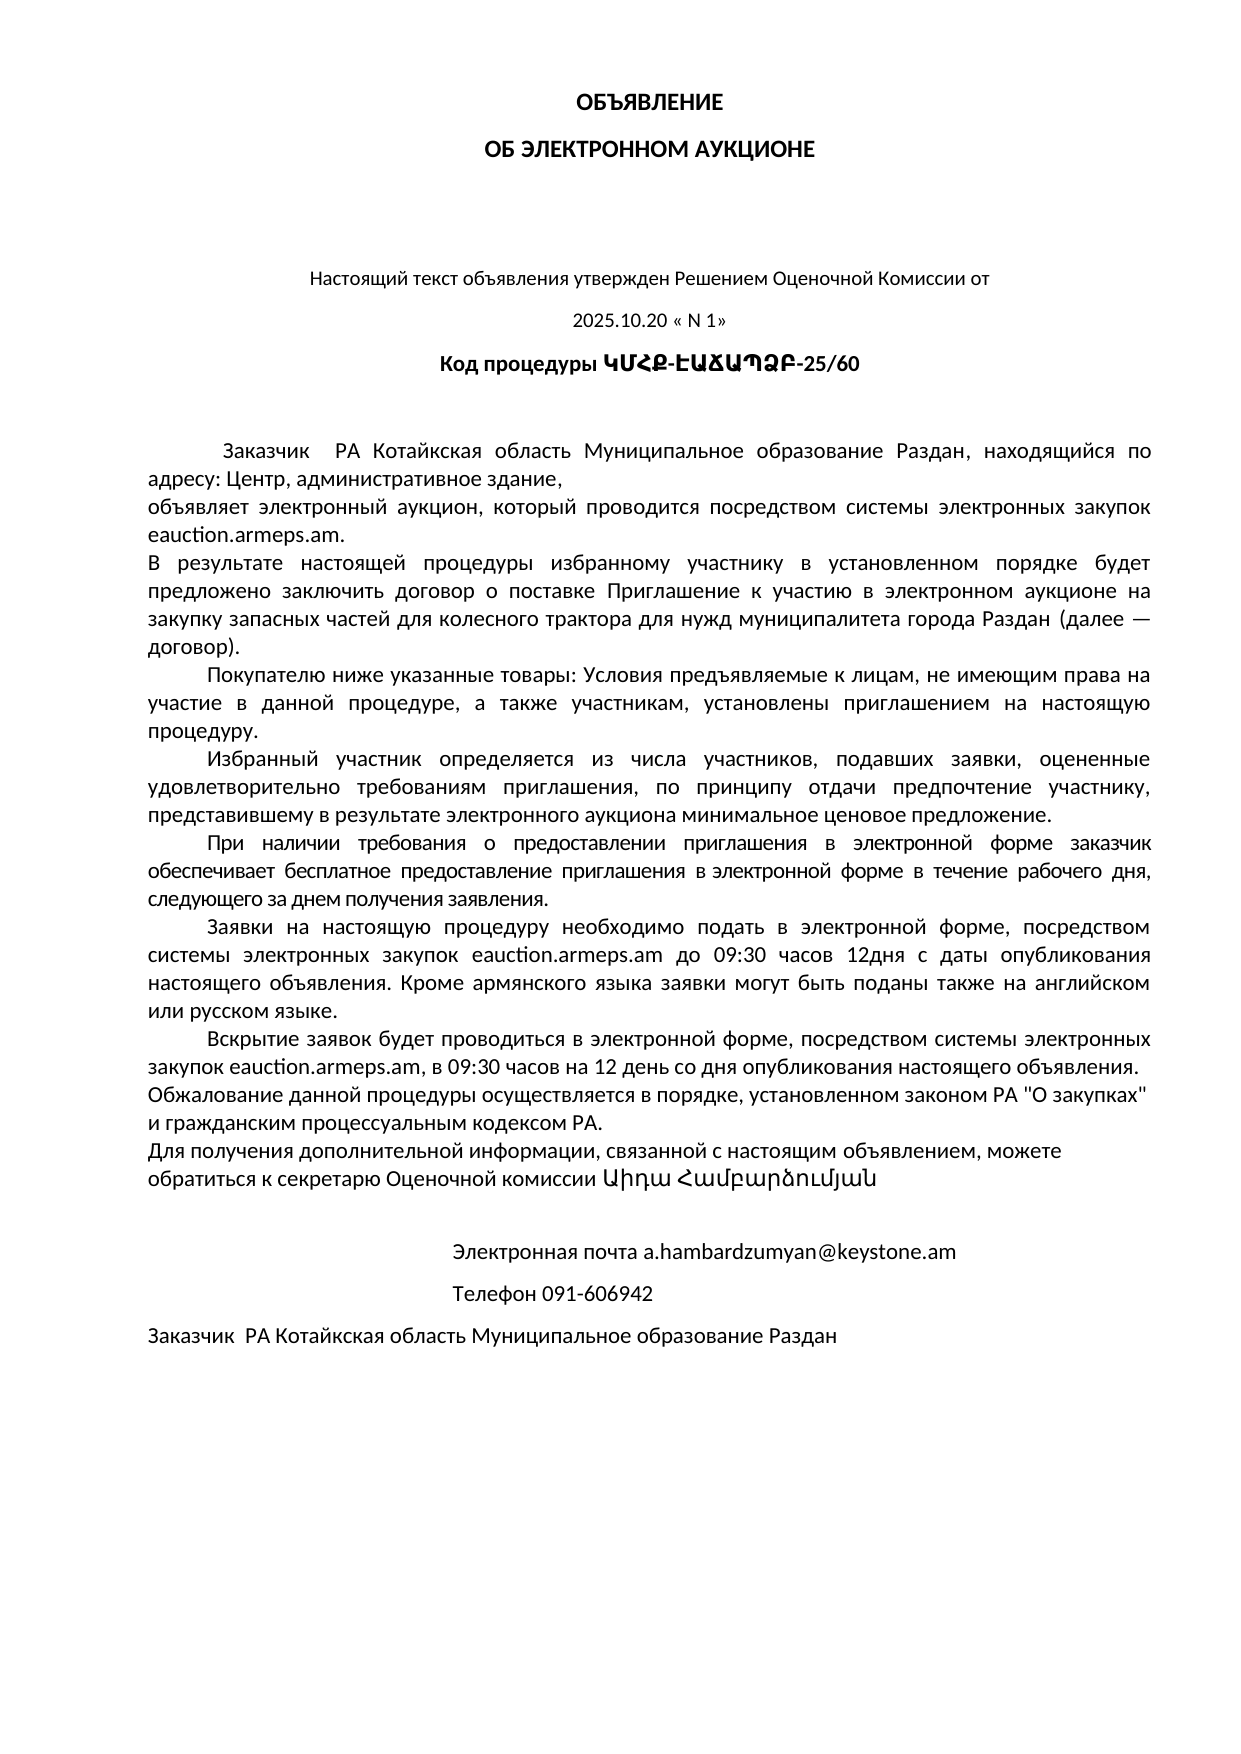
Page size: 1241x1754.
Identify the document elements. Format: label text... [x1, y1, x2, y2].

text 2025.10.20 « N 1» [148, 307, 1152, 332]
text ОБЪЯВЛЕНИЕ [148, 86, 1152, 117]
text Код процедуры ԿՄՀՔ-ԷԱՃԱՊՁԲ-25/60 [148, 349, 1152, 377]
text В результате настоящей процедуры избранному участнику в установленном порядке будет предложено заключить договор о поставке Приглашение к участию в электронном аукционе на закупку запасных частей для колесного трактора для нужд муниципалитета города Раздан (далее — договор). [148, 548, 1152, 660]
text объявляет электронный аукцион, который проводится посредством системы электронных закупок eauction.armeps.am. [148, 492, 1152, 548]
text Электронная почта a.hambardzumyan@keystone.am [148, 1237, 1152, 1265]
text Избранный участник определяется из числа участников, подавших заявки, оцененные удовлетворительно требованиям приглашения, по принципу отдачи предпочтение участнику, представившему в результате электронного аукциона минимальное ценовое предложение. [148, 744, 1152, 828]
text Вскрытие заявок будет проводиться в электронной форме, посредством системы электронных закупок eauction.armeps.am, в 09:30 часов на 12 день со дня опубликования настоящего объявления. [148, 1024, 1152, 1080]
text При наличии требования о предоставлении приглашения в электронной форме заказчик обеспечивает бесплатное предоставление приглашения в электронной форме в течение рабочего дня, следующего за днем получения заявления. [148, 828, 1152, 912]
text ОБ ЭЛЕКТРОННОМ АУКЦИОНЕ [148, 134, 1152, 164]
text Заказчик РА Котайкская область Муниципальное образование Раздан, находящийся по адресу: Центр, административное здание, [148, 436, 1152, 492]
text Обжалование данной процедуры осуществляется в порядке, установленном законом РА "О закупках" и гражданским процессуальным кодексом РА. [148, 1080, 1152, 1136]
text Для получения дополнительной информации, связанной с настоящим объявлением, можете обратиться к секретарю Оценочной комиссии Աիդա Համբարձումյան [148, 1136, 1152, 1192]
text Заказчик РА Котайкская область Муниципальное образование Раздан [148, 1321, 1152, 1349]
text Настоящий текст объявления утвержден Решением Оценочной Комиссии от [148, 265, 1152, 290]
text Телефон 091-606942 [148, 1279, 1152, 1307]
text Покупателю ниже указанные товары: Условия предъявляемые к лицам, не имеющим права на участие в данной процедуре, а также участникам, установлены приглашением на настоящую процедуру. [148, 660, 1152, 744]
text Заявки на настоящую процедуру необходимо подать в электронной форме, посредством системы электронных закупок eauction.armeps.am до 09:30 часов 12дня с даты опубликования настоящего объявления. Кроме армянского языка заявки могут быть поданы также на английском или русском языке. [148, 912, 1152, 1024]
